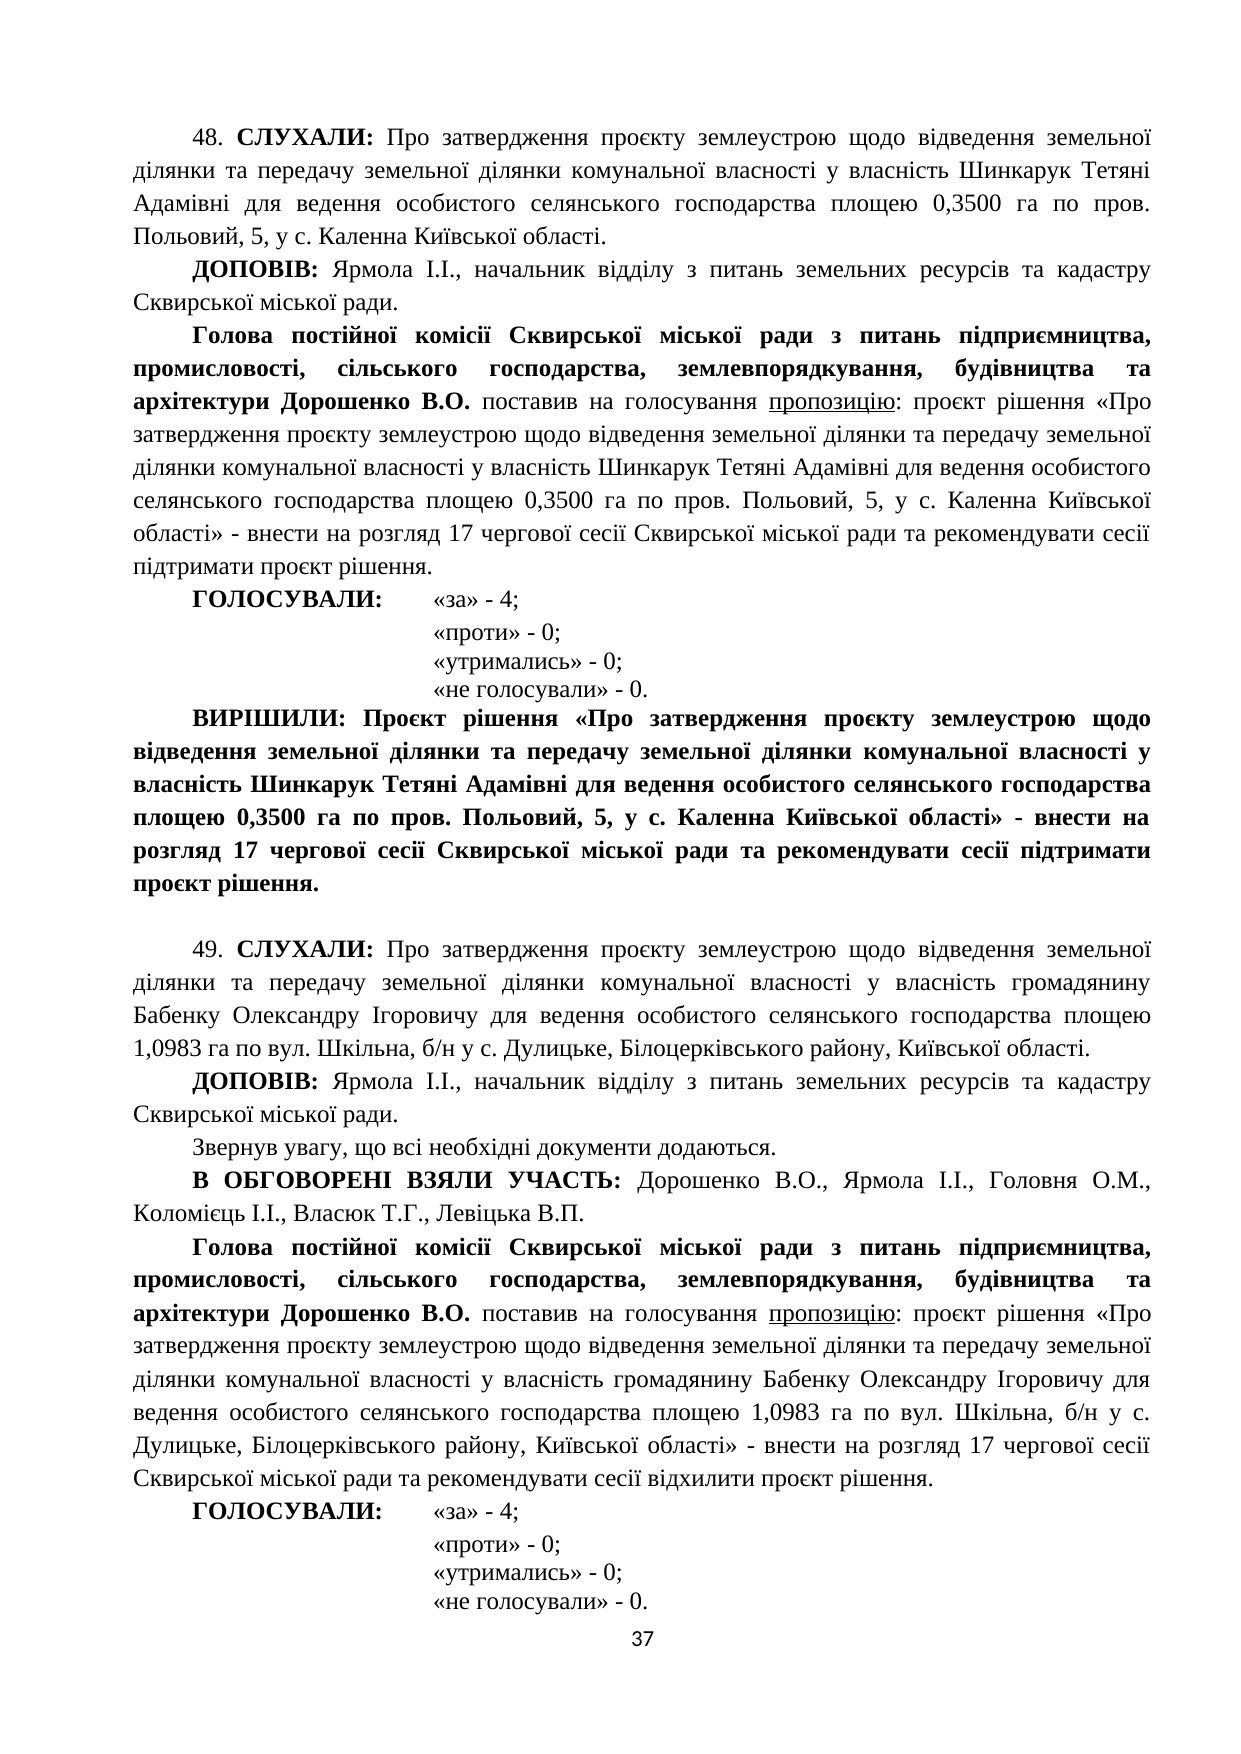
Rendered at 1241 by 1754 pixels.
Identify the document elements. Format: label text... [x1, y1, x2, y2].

list СЛУХАЛИ: Про затвердження проєкту землеустрою щодо відведення земельної ділянки та передачу земельної ділянки комунальної власності у власність Шинкарук Тетяні Адамівні для ведення особистого селянського господарства площею 0,3500 га по пров. Польовий, 5, у с. Каленна Київської області. [133, 122, 1152, 249]
text «не голосували» - 0. [133, 674, 1152, 703]
text «не голосували» - 0. [133, 1586, 1152, 1615]
text ГОЛОСУВАЛИ: «за» - 4; [133, 1496, 1152, 1524]
text Звернув увагу, що всі необхідні документи додаються. [133, 1132, 1152, 1161]
text «утримались» - 0; [133, 646, 1152, 674]
text «проти» - 0; [133, 617, 1152, 646]
text ВИРІШИЛИ: Проєкт рішення «Про затвердження проєкту землеустрою щодо відведення земельної ділянки та передачу земельної ділянки комунальної власності у власність Шинкарук Тетяні Адамівні для ведення особистого селянського господарства площею 0,3500 га по пров. Польовий, 5, у с. Каленна Київської області» - внести на розгляд 17 чергової сесії Сквирської міської ради та рекомендувати сесії підтримати проєкт рішення. [133, 703, 1152, 897]
text ГОЛОСУВАЛИ: «за» - 4; [133, 584, 1152, 613]
list СЛУХАЛИ: Про затвердження проєкту землеустрою щодо відведення земельної ділянки та передачу земельної ділянки комунальної власності у власність громадянину Бабенку Олександру Ігоровичу для ведення особистого селянського господарства площею 1,0983 га по вул. Шкільна, б/н у с. Дулицьке, Білоцерківського району, Київської області. [133, 934, 1152, 1062]
text ДОПОВІВ: Ярмола І.І., начальник відділу з питань земельних ресурсів та кадастру Сквирської міської ради. [133, 254, 1152, 316]
text «утримались» - 0; [133, 1557, 1152, 1586]
text Голова постійної комісії Сквирської міської ради з питань підприємництва, промисловості, сільського господарства, землевпорядкування, будівництва та архітектури Дорошенко В.О. поставив на голосування пропозицію: проєкт рішення «Про затвердження проєкту землеустрою щодо відведення земельної ділянки та передачу земельної ділянки комунальної власності у власність Шинкарук Тетяні Адамівні для ведення особистого селянського господарства площею 0,3500 га по пров. Польовий, 5, у с. Каленна Київської області» - внести на розгляд 17 чергової сесії Сквирської міської ради та рекомендувати сесії підтримати проєкт рішення. [133, 320, 1152, 580]
text ДОПОВІВ: Ярмола І.І., начальник відділу з питань земельних ресурсів та кадастру Сквирської міської ради. [133, 1066, 1152, 1128]
text «проти» - 0; [133, 1529, 1152, 1557]
text Голова постійної комісії Сквирської міської ради з питань підприємництва, промисловості, сільського господарства, землевпорядкування, будівництва та архітектури Дорошенко В.О. поставив на голосування пропозицію: проєкт рішення «Про затвердження проєкту землеустрою щодо відведення земельної ділянки та передачу земельної ділянки комунальної власності у власність громадянину Бабенку Олександру Ігоровичу для ведення особистого селянського господарства площею 1,0983 га по вул. Шкільна, б/н у с. Дулицьке, Білоцерківського району, Київської області» - внести на розгляд 17 чергової сесії Сквирської міської ради та рекомендувати сесії відхилити проєкт рішення. [133, 1232, 1152, 1491]
text В ОБГОВОРЕНІ ВЗЯЛИ УЧАСТЬ: Дорошенко В.О., Ярмола І.І., Головня О.М., Коломієць І.І., Власюк Т.Г., Левіцька В.П. [133, 1166, 1152, 1227]
